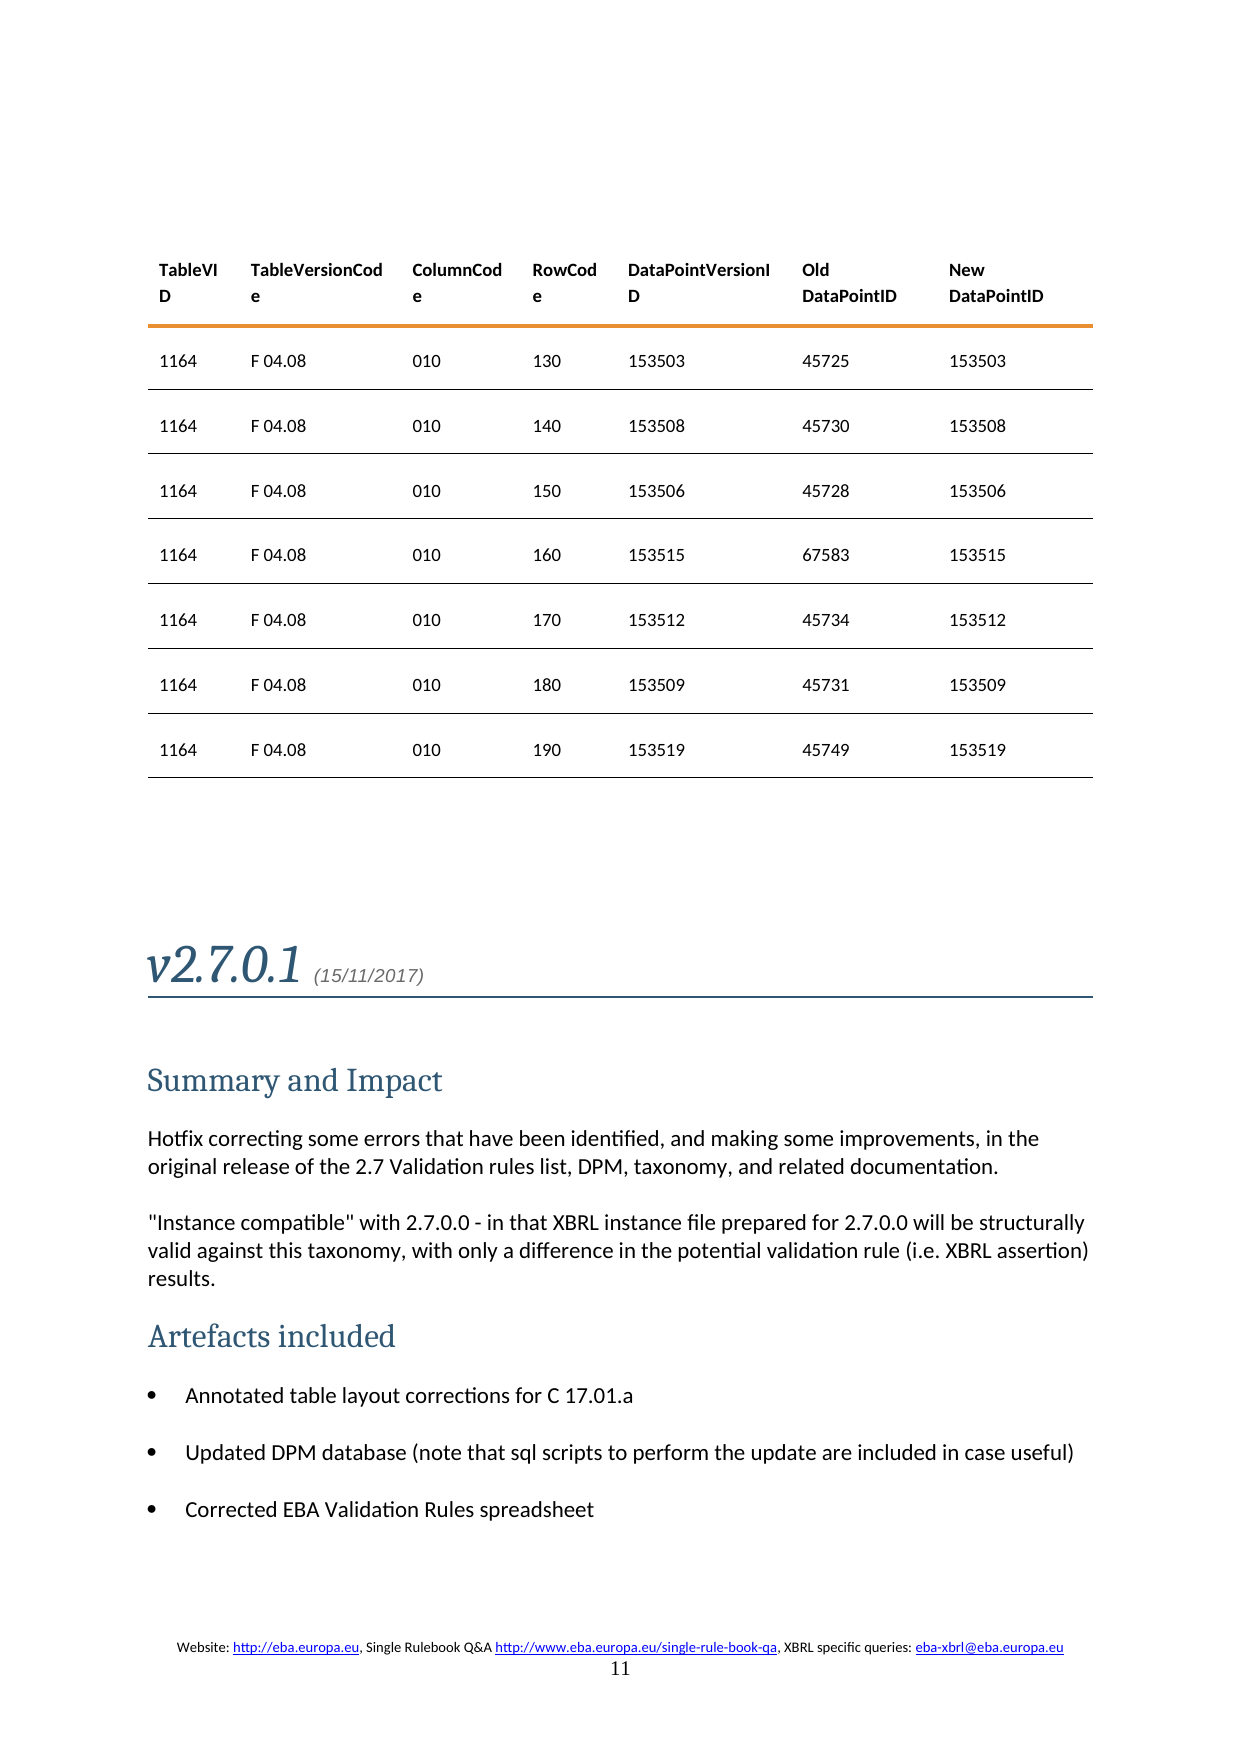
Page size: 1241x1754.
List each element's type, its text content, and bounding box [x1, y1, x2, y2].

table_cell 190 [521, 714, 617, 777]
table_cell 45749 [791, 714, 938, 777]
table_header Old DataPointID [791, 233, 938, 324]
table_cell 153508 [938, 390, 1093, 453]
table_cell 153506 [938, 454, 1093, 518]
table_cell F 04.08 [239, 584, 401, 648]
title Summary and Impact [148, 1061, 1093, 1099]
table_cell F 04.08 [239, 390, 401, 453]
table_cell 153515 [617, 519, 791, 583]
text "Instance compatible" with 2.7.0.0 - in that XBRL instance file prepared for 2.7.0.0 will be structurally valid against this taxonomy, with only a difference in the potential validation rule (i.e. XBRL assertion) results. [148, 1208, 1093, 1292]
table_cell 153508 [617, 390, 791, 453]
table_header RowCode [521, 233, 617, 324]
table_cell 010 [401, 454, 521, 518]
table_header TableVersionCode [239, 233, 401, 324]
table_cell 010 [401, 584, 521, 648]
table_cell 67583 [791, 519, 938, 583]
list Updated DPM database (note that sql scripts to perform the update are included in case useful) [148, 1438, 1093, 1466]
table_cell 160 [521, 519, 617, 583]
table_header New DataPointID [938, 233, 1093, 324]
list Corrected EBA Validation Rules spreadsheet [148, 1495, 1093, 1523]
title v2.7.0.1 (15/11/2017) [148, 936, 1093, 996]
table_cell 153503 [938, 328, 1093, 388]
table_cell 1164 [148, 714, 239, 777]
table_cell 153519 [617, 714, 791, 777]
table_cell 153519 [938, 714, 1093, 777]
table_cell 130 [521, 328, 617, 388]
table_header DataPointVersionID [617, 233, 791, 324]
table_cell 010 [401, 714, 521, 777]
table_cell 45734 [791, 584, 938, 648]
table_cell F 04.08 [239, 454, 401, 518]
table_cell 153509 [938, 649, 1093, 712]
table_cell F 04.08 [239, 649, 401, 712]
table_cell 010 [401, 519, 521, 583]
table_cell 153512 [938, 584, 1093, 648]
table_header ColumnCode [401, 233, 521, 324]
table_cell 170 [521, 584, 617, 648]
table_cell 153515 [938, 519, 1093, 583]
table_cell 153506 [617, 454, 791, 518]
table_header TableVID [148, 233, 239, 324]
table_cell 45728 [791, 454, 938, 518]
table_cell 140 [521, 390, 617, 453]
text Hotfix correcting some errors that have been identified, and making some improvements, in the original release of the 2.7 Validation rules list, DPM, taxonomy, and related documentation. [148, 1124, 1093, 1180]
table_cell 1164 [148, 519, 239, 583]
table_cell 153509 [617, 649, 791, 712]
table_cell 1164 [148, 584, 239, 648]
table_cell 010 [401, 390, 521, 453]
table_cell 150 [521, 454, 617, 518]
table_cell 153512 [617, 584, 791, 648]
table_cell F 04.08 [239, 328, 401, 388]
table_cell 1164 [148, 454, 239, 518]
table_cell 45730 [791, 390, 938, 453]
table_cell F 04.08 [239, 714, 401, 777]
title Artefacts included [148, 1317, 1093, 1356]
table_cell 180 [521, 649, 617, 712]
table_cell 1164 [148, 649, 239, 712]
table_cell 153503 [617, 328, 791, 388]
table_cell 010 [401, 649, 521, 712]
table_cell 010 [401, 328, 521, 388]
table_cell 45725 [791, 328, 938, 388]
table_cell F 04.08 [239, 519, 401, 583]
table_cell 1164 [148, 328, 239, 388]
table_cell 1164 [148, 390, 239, 453]
table_cell 45731 [791, 649, 938, 712]
list Annotated table layout corrections for C 17.01.a [148, 1381, 1093, 1409]
